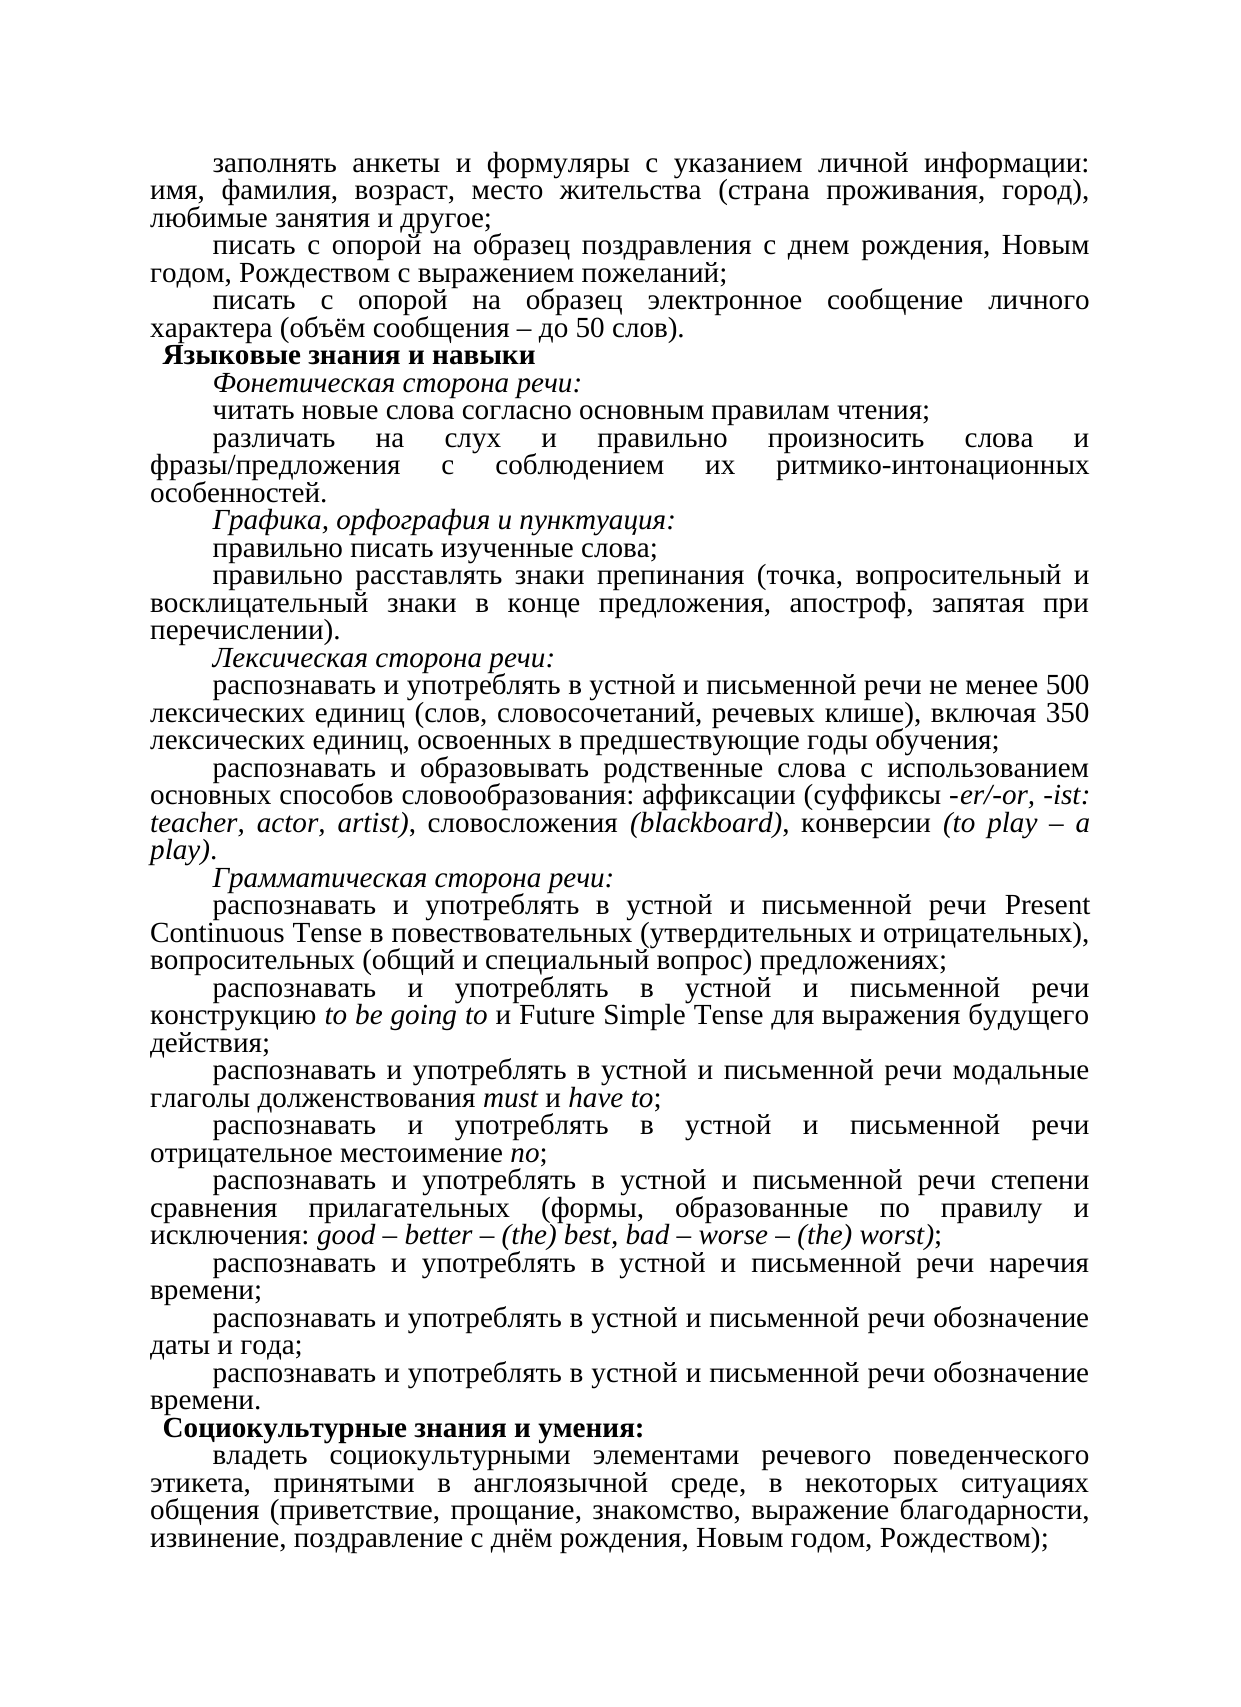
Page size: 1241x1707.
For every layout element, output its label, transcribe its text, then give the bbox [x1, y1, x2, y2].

text Социокультурные знания и умения: [162, 1415, 1090, 1442]
text писать с опорой на образец электронное сообщение личного характера (объём сообщения – до 50 слов). [150, 287, 1090, 342]
text правильно писать изученные слова; [150, 535, 1090, 562]
text владеть социокультурными элементами речевого поведенческого этикета, принятыми в англоязычной среде, в некоторых ситуациях общения (приветствие, прощание, знакомство, выражение благодарности, извинение, поздравление с днём рождения, Новым годом, Рождеством); [150, 1442, 1090, 1552]
text Графика, орфография и пунктуация: [150, 507, 1090, 535]
text распознавать и употреблять в устной и письменной речи наречия времени; [150, 1250, 1090, 1305]
text распознавать и употреблять в устной и письменной речи отрицательное местоимение no; [150, 1112, 1090, 1167]
text читать новые слова согласно основным правилам чтения; [150, 397, 1090, 425]
text распознавать и образовывать родственные слова с использованием основных способов словообразования: аффиксации (суффиксы -er/-or, -ist: teacher, actor, artist), словосложения (blackboard), конверсии (to play – a play). [150, 755, 1090, 865]
text распознавать и употреблять в устной и письменной речи степени сравнения прилагательных (формы, образованные по правилу и исключения: good – better – (the) best, bad – worse – (the) worst); [150, 1167, 1090, 1250]
text Фонетическая сторона речи: [150, 370, 1090, 397]
text правильно расставлять знаки препинания (точка, вопросительный и восклицательный знаки в конце предложения, апостроф, запятая при перечислении). [150, 562, 1090, 645]
text Грамматическая сторона речи: [150, 865, 1090, 892]
text Языковые знания и навыки [162, 342, 1090, 370]
text распознавать и употреблять в устной и письменной речи Present Continuous Tense в повествовательных (утвердительных и отрицательных), вопросительных (общий и специальный вопрос) предложениях; [150, 892, 1090, 975]
text различать на слух и правильно произносить слова и фразы/предложения с соблюдением их ритмико-интонационных особенностей. [150, 425, 1090, 507]
text распознавать и употреблять в устной и письменной речи модальные глаголы долженствования must и have to; [150, 1057, 1090, 1112]
text распознавать и употреблять в устной и письменной речи не менее 500 лексических единиц (слов, словосочетаний, речевых клише), включая 350 лексических единиц, освоенных в предшествующие годы обучения; [150, 672, 1090, 755]
text распознавать и употреблять в устной и письменной речи обозначение даты и года; [150, 1305, 1090, 1360]
text распознавать и употреблять в устной и письменной речи конструкцию to be going to и Future Simple Tense для выражения будущего действия; [150, 975, 1090, 1057]
text распознавать и употреблять в устной и письменной речи обозначение времени. [150, 1360, 1090, 1415]
text Лексическая сторона речи: [150, 645, 1090, 672]
text писать с опорой на образец поздравления с днем рождения, Новым годом, Рождеством с выражением пожеланий; [150, 232, 1090, 287]
text заполнять анкеты и формуляры с указанием личной информации: имя, фамилия, возраст, место жительства (страна проживания, город), любимые занятия и другое; [150, 150, 1090, 232]
